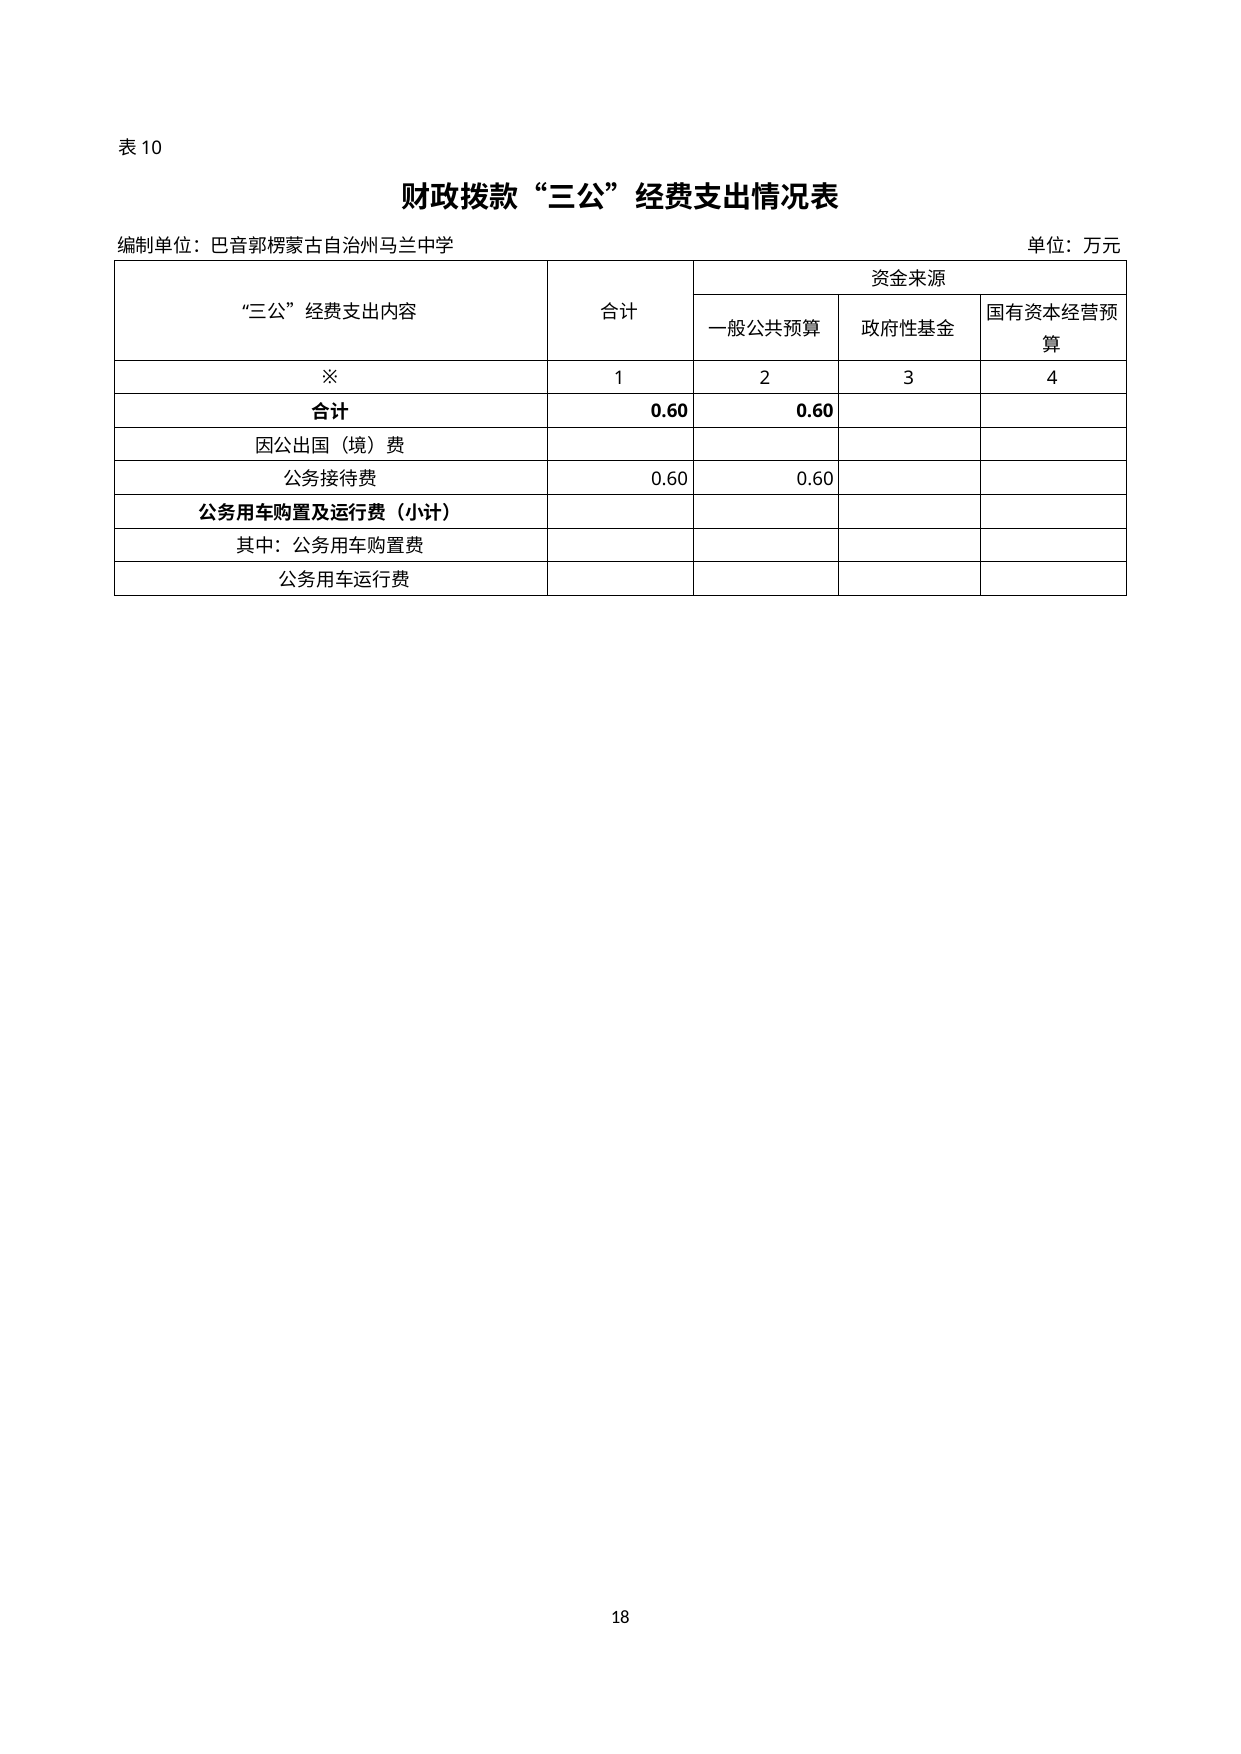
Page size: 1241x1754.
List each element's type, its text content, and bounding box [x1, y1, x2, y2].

table_cell [839, 461, 980, 494]
text 财政拨款“三公”经费支出情况表 [118, 163, 1122, 228]
table_cell [548, 562, 693, 594]
table_cell [981, 428, 1126, 460]
table_cell [981, 394, 1126, 427]
table_header 单位：万元 [981, 228, 1126, 260]
table_cell 政府性基金 [839, 295, 980, 360]
table_cell “三公”经费支出内容 [115, 261, 547, 360]
table_cell 2 [694, 361, 838, 393]
table_cell [839, 428, 980, 460]
table_cell 0.60 [548, 394, 693, 427]
table_cell [981, 461, 1126, 494]
table_cell [694, 495, 838, 527]
table_header 编制单位：巴音郭楞蒙古自治州马兰中学 [114, 228, 981, 260]
table_cell [548, 529, 693, 561]
table_cell [839, 394, 980, 427]
table_cell [981, 562, 1126, 594]
table_cell [694, 562, 838, 594]
table_cell 其中：公务用车购置费 [115, 529, 547, 561]
table_cell [981, 495, 1126, 527]
table_cell [839, 562, 980, 594]
table_cell 0.60 [694, 394, 838, 427]
table_cell 公务接待费 [115, 461, 547, 494]
table_cell [981, 529, 1126, 561]
table_cell 0.60 [548, 461, 693, 494]
table_cell 国有资本经营预算 [981, 295, 1126, 360]
table_cell 公务用车购置及运行费（小计） [115, 495, 547, 527]
table_cell [839, 529, 980, 561]
table_cell 合计 [548, 261, 693, 360]
table_cell 1 [548, 361, 693, 393]
table_cell 3 [839, 361, 980, 393]
table_cell 因公出国（境）费 [115, 428, 547, 460]
table_cell 公务用车运行费 [115, 562, 547, 594]
table_cell [839, 495, 980, 527]
table_cell [694, 529, 838, 561]
text 表10 [118, 130, 1122, 163]
table_cell 一般公共预算 [694, 295, 838, 360]
table_cell 合计 [115, 394, 547, 427]
table_cell [548, 495, 693, 527]
table_cell [694, 428, 838, 460]
table_cell 0.60 [694, 461, 838, 494]
table_cell ※ [115, 361, 547, 393]
table_cell 4 [981, 361, 1126, 393]
table_cell [548, 428, 693, 460]
table_cell 资金来源 [694, 261, 1126, 294]
